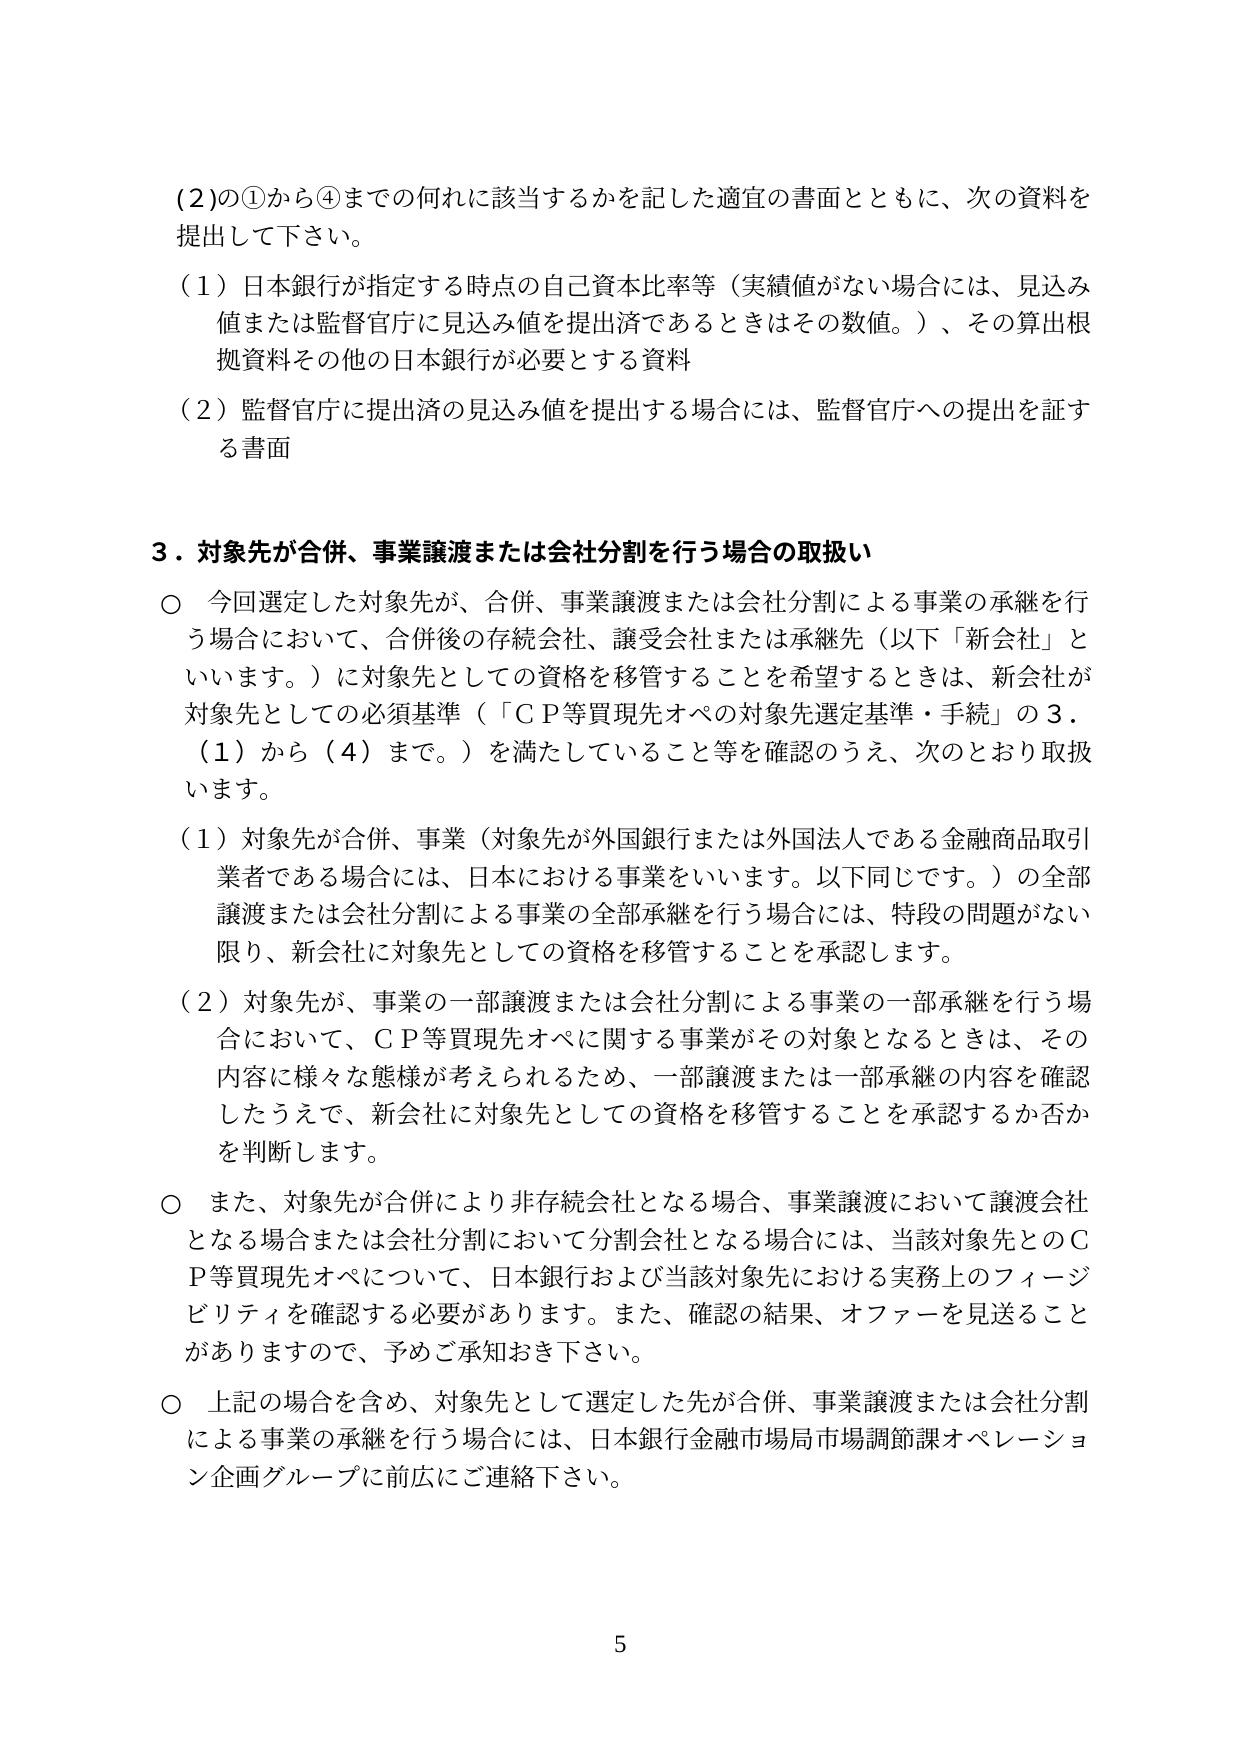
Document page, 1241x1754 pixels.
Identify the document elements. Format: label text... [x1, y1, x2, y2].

text （１）日本銀行が指定する時点の自己資本比率等（実績値がない場合には、見込み値または監督官庁に見込み値を提出済であるときはその数値。）、その算出根拠資料その他の日本銀行が必要とする資料 [166, 265, 1092, 377]
text （１）対象先が合併、事業（対象先が外国銀行または外国法人である金融商品取引業者である場合には、日本における事業をいいます。以下同じです。）の全部譲渡または会社分割による事業の全部承継を行う場合には、特段の問題がない限り、新会社に対象先としての資格を移管することを承認します。 [166, 819, 1092, 969]
text ○ また、対象先が合併により非存続会社となる場合、事業譲渡において譲渡会社となる場合または会社分割において分割会社となる場合には、当該対象先とのＣＰ等買現先オペについて、日本銀行および当該対象先における実務上のフィージビリティを確認する必要があります。また、確認の結果、オファーを見送ることがありますので、予めご承知おき下さい。 [160, 1181, 1092, 1369]
text ○ 今回選定した対象先が、合併、事業譲渡または会社分割による事業の承継を行う場合において、合併後の存続会社、譲受会社または承継先（以下「新会社」といいます。）に対象先としての資格を移管することを希望するときは、新会社が対象先としての必須基準（「ＣＰ等買現先オペの対象先選定基準・手続」の３．（１）から（４）まで。）を満たしていること等を確認のうえ、次のとおり取扱います。 [160, 581, 1092, 806]
subtitle ３．対象先が合併、事業譲渡または会社分割を行う場合の取扱い [148, 527, 1092, 569]
text （２）監督官庁に提出済の見込み値を提出する場合には、監督官庁への提出を証する書面 [166, 390, 1092, 465]
text ○ 上記の場合を含め、対象先として選定した先が合併、事業譲渡または会社分割による事業の承継を行う場合には、日本銀行金融市場局市場調節課オペレーション企画グループに前広にご連絡下さい。 [160, 1381, 1092, 1494]
text （２）対象先が、事業の一部譲渡または会社分割による事業の一部承継を行う場合において、ＣＰ等買現先オペに関する事業がその対象となるときは、その内容に様々な態様が考えられるため、一部譲渡または一部承継の内容を確認したうえで、新会社に対象先としての資格を移管することを承認するか否かを判断します。 [166, 981, 1092, 1169]
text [160, 177, 1092, 252]
